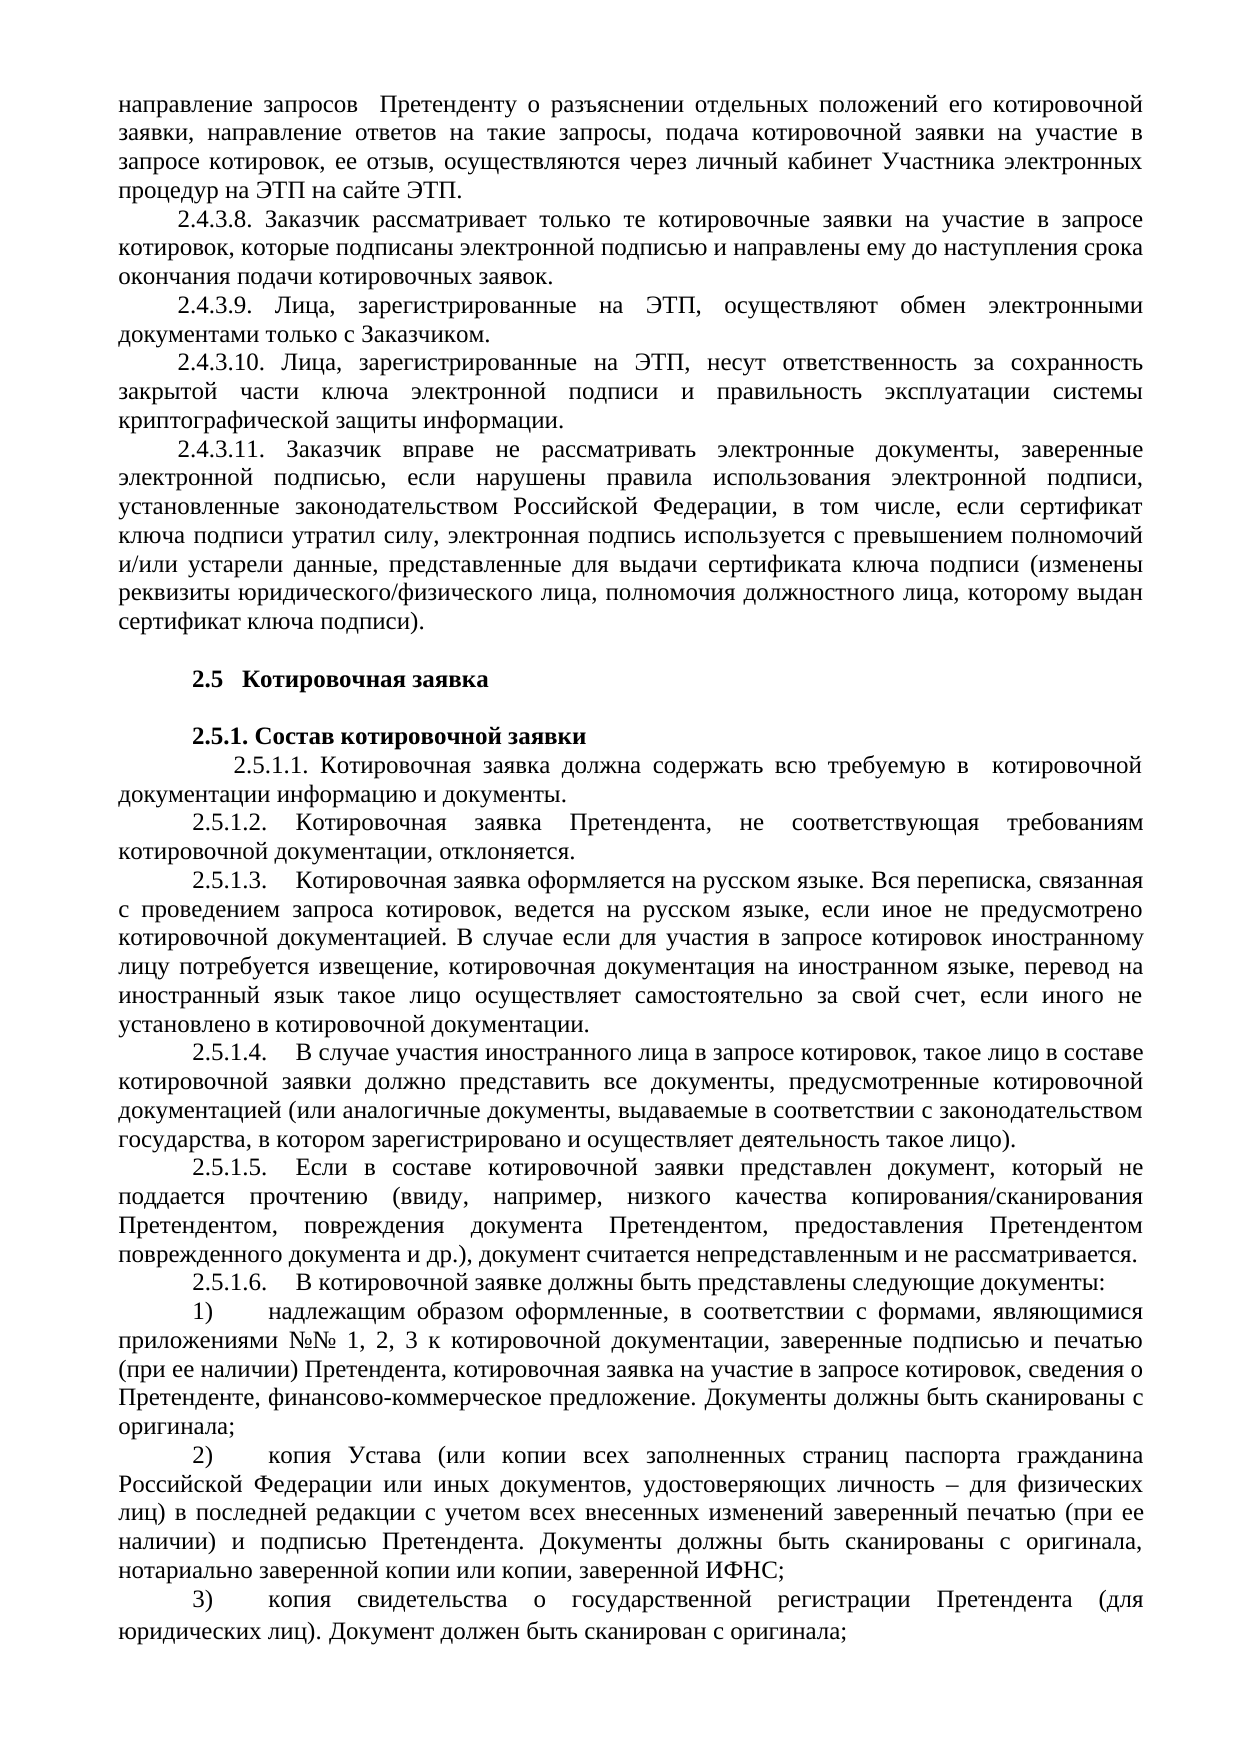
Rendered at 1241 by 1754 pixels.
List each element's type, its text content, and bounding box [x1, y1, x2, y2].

list В случае участия иностранного лица в запросе котировок, такое лицо в составе котировочной заявки должно представить все документы, предусмотренные котировочной документацией (или аналогичные документы, выдаваемые в соответствии с законодательством государства, в котором зарегистрировано и осуществляет деятельность такое лицо). [118, 1037, 1144, 1152]
text 2.4.3.11. Заказчик вправе не рассматривать электронные документы, заверенные электронной подписью, если нарушены правила использования электронной подписи, установленные законодательством Российской Федерации, в том числе, если сертификат ключа подписи утратил силу, электронная подпись используется с превышением полномочий и/или устарели данные, представленные для выдачи сертификата ключа подписи (изменены реквизиты юридического/физического лица, полномочия должностного лица, которому выдан сертификат ключа подписи). [118, 434, 1144, 635]
list Котировочная заявка оформляется на русском языке. Вся переписка, связанная с проведением запроса котировок, ведется на русском языке, если иное не предусмотрено котировочной документацией. В случае если для участия в запросе котировок иностранному лицу потребуется извещение, котировочная документация на иностранном языке, перевод на иностранный язык такое лицо осуществляет самостоятельно за свой счет, если иного не установлено в котировочной документации. [118, 865, 1144, 1037]
text 2.4.3.10. Лица, зарегистрированные на ЭТП, несут ответственность за сохранность закрытой части ключа электронной подписи и правильность эксплуатации системы криптографической защиты информации. [118, 347, 1144, 434]
list Если в составе котировочной заявки представлен документ, который не поддается прочтению (ввиду, например, низкого качества копирования/сканирования Претендентом, повреждения документа Претендентом, предоставления Претендентом поврежденного документа и др.), документ считается непредставленным и не рассматривается. [118, 1152, 1144, 1267]
list копия свидетельства о государственной регистрации Претендента (для юридических лиц). Документ должен быть сканирован с оригинала; [118, 1584, 1144, 1646]
text 2.4.3.8. Заказчик рассматривает только те котировочные заявки на участие в запросе котировок, которые подписаны электронной подписью и направлены ему до наступления срока окончания подачи котировочных заявок. [118, 204, 1144, 290]
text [118, 89, 1144, 204]
list Котировочная заявка Претендента, не соответствующая требованиям котировочной документации, отклоняется. [118, 807, 1144, 865]
list копия Устава (или копии всех заполненных страниц паспорта гражданина Российской Федерации или иных документов, удостоверяющих личность – для физических лиц) в последней редакции с учетом всех внесенных изменений заверенный печатью (при ее наличии) и подписью Претендента. Документы должны быть сканированы с оригинала, нотариально заверенной копии или копии, заверенной ИФНС; [118, 1440, 1144, 1584]
text 2.4.3.9. Лица, зарегистрированные на ЭТП, осуществляют обмен электронными документами только с Заказчиком. [118, 290, 1144, 347]
text 2.5.1.1. Котировочная заявка должна содержать всю требуемую в котировочной документации информацию и документы. [118, 750, 1144, 807]
subtitle Котировочная заявка [192, 664, 1144, 692]
list надлежащим образом оформленные, в соответствии с формами, являющимися приложениями №№ 1, 2, 3 к котировочной документации, заверенные подписью и печатью (при ее наличии) Претендента, котировочная заявка на участие в запросе котировок, сведения о Претенденте, финансово-коммерческое предложение. Документы должны быть сканированы с оригинала; [118, 1296, 1144, 1440]
subtitle 2.5.1. Состав котировочной заявки [118, 721, 1144, 750]
list В котировочной заявке должны быть представлены следующие документы: [118, 1267, 1144, 1296]
